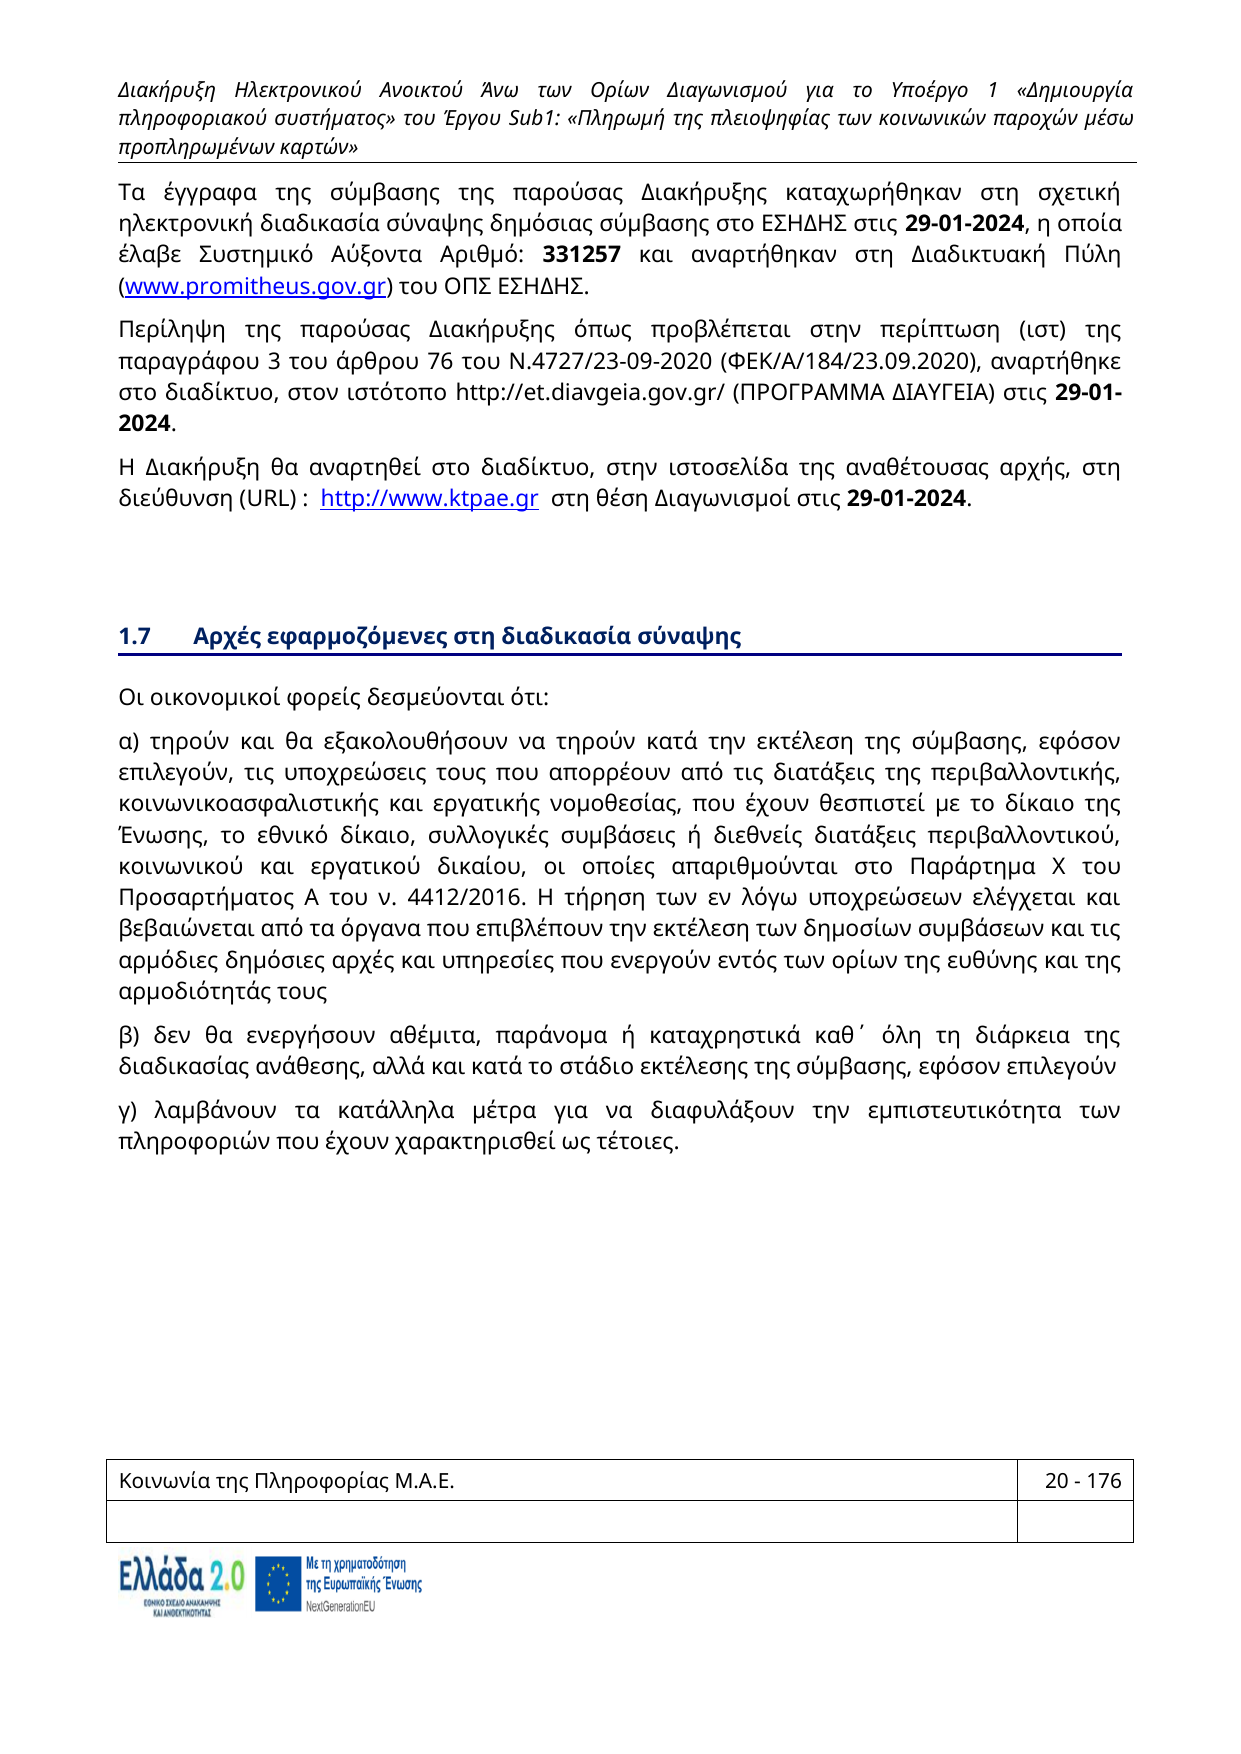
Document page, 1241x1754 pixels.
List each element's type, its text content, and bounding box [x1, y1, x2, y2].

text Περίληψη της παρούσας Διακήρυξης όπως προβλέπεται στην περίπτωση (ιστ) της παραγράφου 3 του άρθρου 76 του Ν.4727/23-09-2020 (ΦΕΚ/Α/184/23.09.2020), αναρτήθηκε στο διαδίκτυο, στον ιστότοπο http://et.diavgeia.gov.gr/ (ΠΡΟΓΡΑΜΜΑ ΔΙΑΥΓΕΙΑ) στις 29-01-2024. [118, 313, 1122, 438]
text β) δεν θα ενεργήσουν αθέμιτα, παράνομα ή καταχρηστικά καθ΄ όλη τη διάρκεια της διαδικασίας ανάθεσης, αλλά και κατά το στάδιο εκτέλεσης της σύμβασης, εφόσον επιλεγούν [118, 1019, 1122, 1081]
picture [118, 1547, 427, 1618]
text γ) λαμβάνουν τα κατάλληλα μέτρα για να διαφυλάξουν την εμπιστευτικότητα των πληροφοριών που έχουν χαρακτηρισθεί ως τέτοιες. [118, 1094, 1122, 1156]
subtitle Αρχές εφαρμοζόμενες στη διαδικασία σύναψης [118, 620, 1122, 653]
text Τα έγγραφα της σύμβασης της παρούσας Διακήρυξης καταχωρήθηκαν στη σχετική ηλεκτρονική διαδικασία σύναψης δημόσιας σύμβασης στο ΕΣΗΔΗΣ στις 29-01-2024, η οποία έλαβε Συστημικό Αύξοντα Αριθμό: 331257 και αναρτήθηκαν στη Διαδικτυακή Πύλη (www.promitheus.gov.gr) του ΟΠΣ ΕΣΗΔΗΣ. [118, 176, 1122, 301]
text Οι οικονομικοί φορείς δεσμεύονται ότι: [118, 681, 1122, 712]
text α) τηρούν και θα εξακολουθήσουν να τηρούν κατά την εκτέλεση της σύμβασης, εφόσον επιλεγούν, τις υποχρεώσεις τους που απορρέουν από τις διατάξεις της περιβαλλοντικής, κοινωνικοασφαλιστικής και εργατικής νομοθεσίας, που έχουν θεσπιστεί με το δίκαιο της Ένωσης, το εθνικό δίκαιο, συλλογικές συμβάσεις ή διεθνείς διατάξεις περιβαλλοντικού, κοινωνικού και εργατικού δικαίου, οι οποίες απαριθμούνται στο Παράρτημα Χ του Προσαρτήματος Α του ν. 4412/2016. Η τήρηση των εν λόγω υποχρεώσεων ελέγχεται και βεβαιώνεται από τα όργανα που επιβλέπουν την εκτέλεση των δημοσίων συμβάσεων και τις αρμόδιες δημόσιες αρχές και υπηρεσίες που ενεργούν εντός των ορίων της ευθύνης και της αρμοδιότητάς τους [118, 725, 1122, 1006]
text Η Διακήρυξη θα αναρτηθεί στο διαδίκτυο, στην ιστοσελίδα της αναθέτουσας αρχής, στη διεύθυνση (URL) : http://www.ktpae.gr στη θέση Διαγωνισμοί στις 29-01-2024. [118, 451, 1122, 513]
